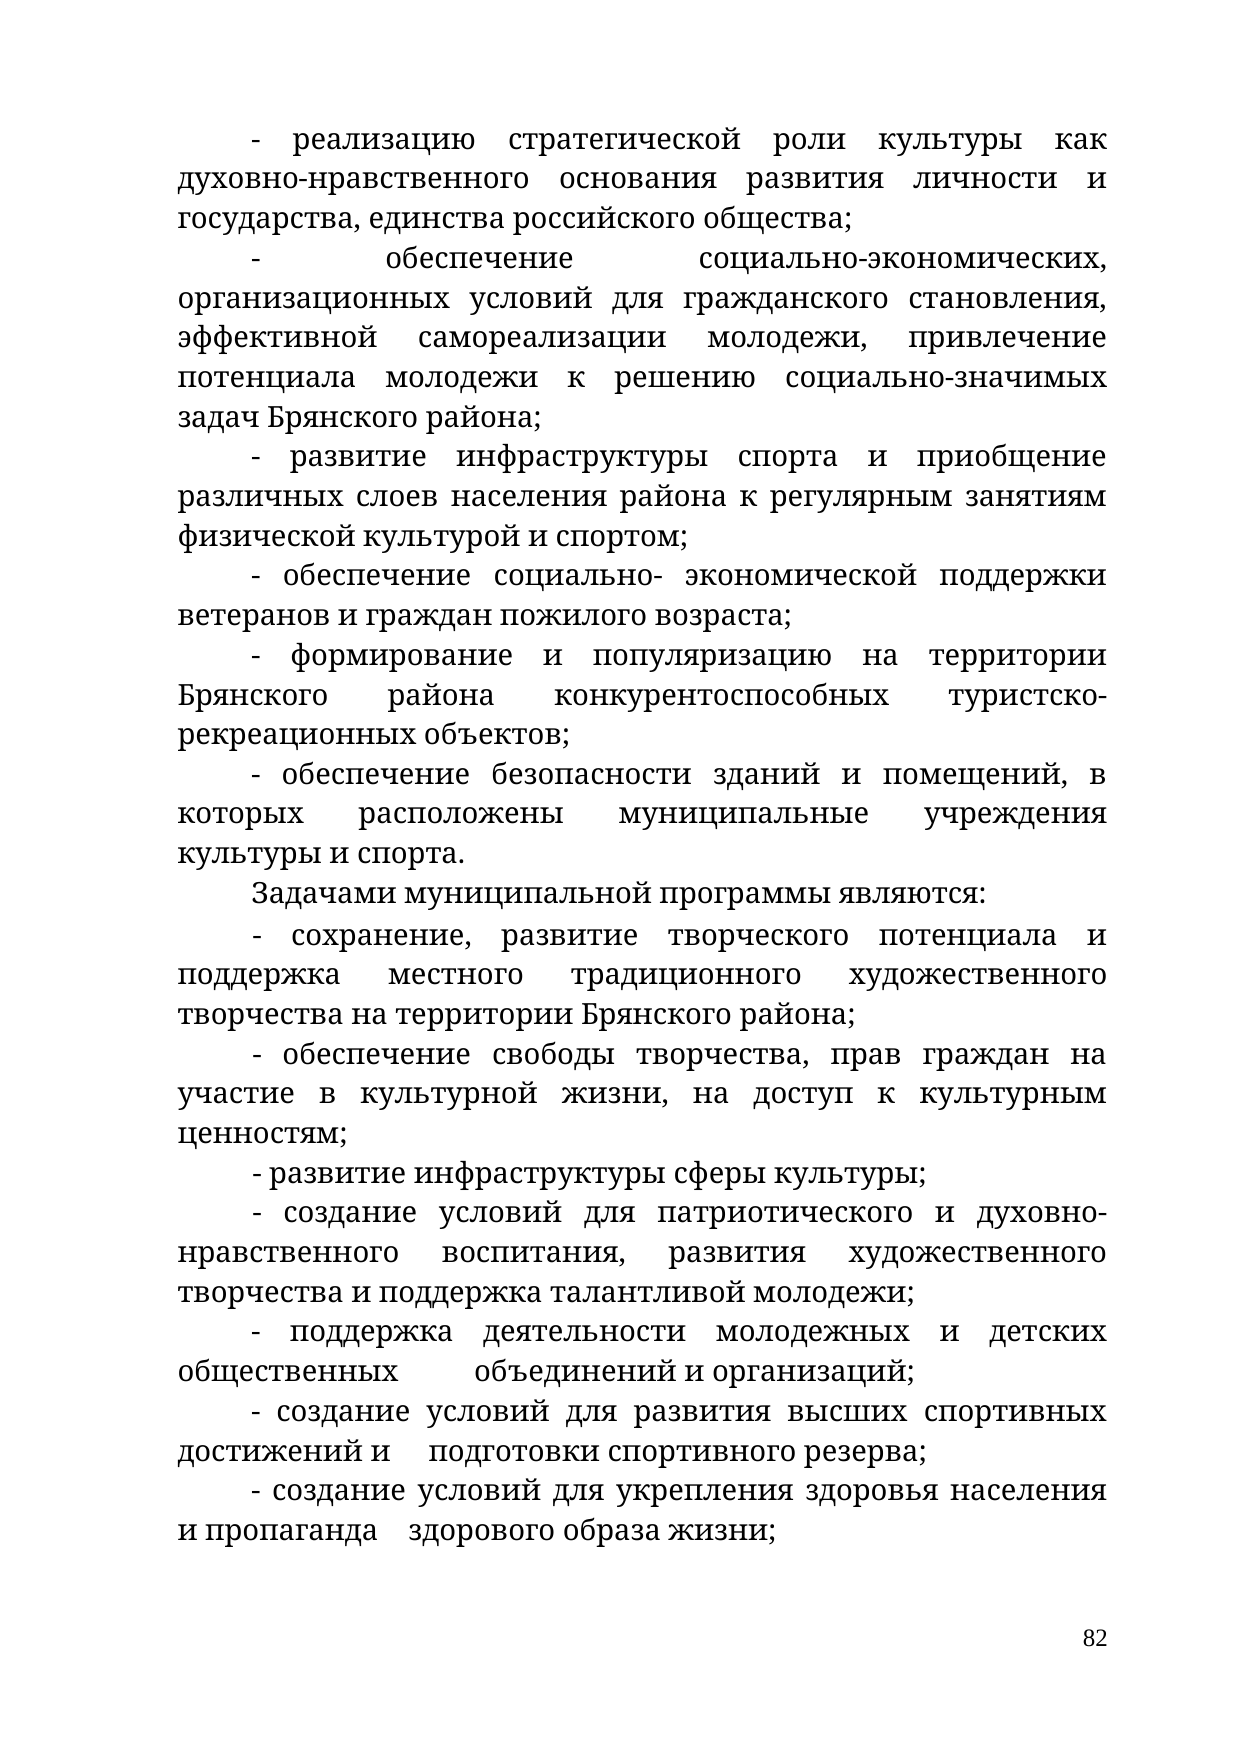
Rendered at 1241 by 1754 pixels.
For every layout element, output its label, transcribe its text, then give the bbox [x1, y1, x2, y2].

text - обеспечение свободы творчества, прав граждан на участие в культурной жизни, на доступ к культурным ценностям; [177, 1033, 1107, 1152]
text - развитие инфраструктуры сферы культуры; [177, 1152, 1107, 1192]
text - формирование и популяризацию на территории Брянского района конкурентоспособных туристско-рекреационных объектов; [177, 634, 1107, 753]
text - создание условий для развития высших спортивных достижений и подготовки спортивного резерва; [177, 1390, 1107, 1469]
text - создание условий для укрепления здоровья населения и пропаганда здорового образа жизни; [177, 1469, 1107, 1549]
text - создание условий для патриотического и духовно-нравственного воспитания, развития художественного творчества и поддержка талантливой молодежи; [177, 1192, 1107, 1311]
text - обеспечение социально-экономических, организационных условий для гражданского становления, эффективной самореализации молодежи, привлечение потенциала молодежи к решению социально-значимых задач Брянского района; [177, 237, 1107, 436]
text - развитие инфраструктуры спорта и приобщение различных слоев населения района к регулярным занятиям физической культурой и спортом; [177, 436, 1107, 555]
text - поддержка деятельности молодежных и детских общественных объединений и организаций; [177, 1311, 1107, 1390]
text - обеспечение социально- экономической поддержки ветеранов и граждан пожилого возраста; [177, 555, 1107, 634]
text - обеспечение безопасности зданий и помещений, в которых расположены муниципальные учреждения культуры и спорта. [177, 753, 1107, 872]
text Задачами муниципальной программы являются: [177, 872, 1107, 912]
text - реализацию стратегической роли культуры как духовно-нравственного основания развития личности и государства, единства российского общества; [177, 118, 1107, 237]
text - сохранение, развитие творческого потенциала и поддержка местного традиционного художественного творчества на территории Брянского района; [177, 914, 1107, 1033]
